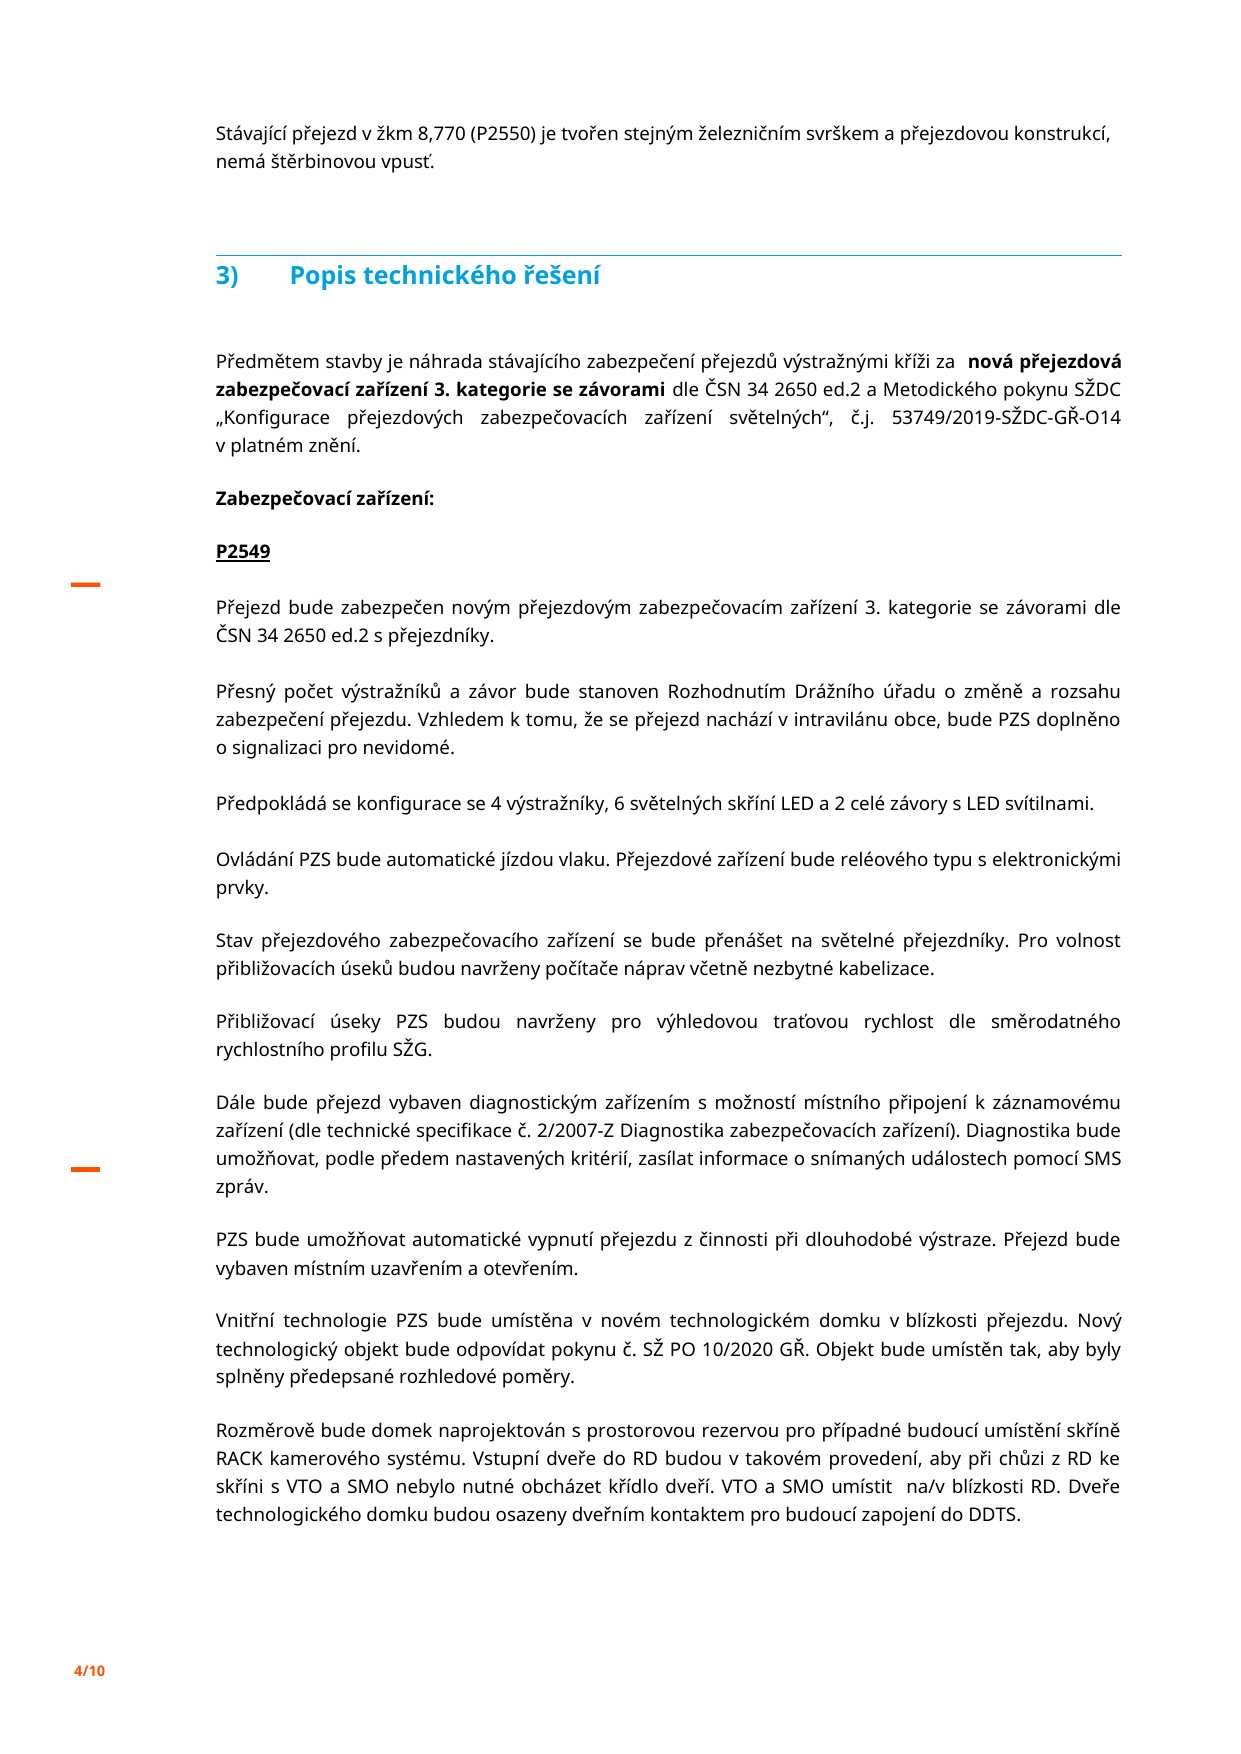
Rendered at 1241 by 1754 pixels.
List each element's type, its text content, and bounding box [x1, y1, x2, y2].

text Předmětem stavby je náhrada stávajícího zabezpečení přejezdů výstražnými kříži za nová přejezdová zabezpečovací zařízení 3. kategorie se závorami dle ČSN 34 2650 ed.2 a Metodického pokynu SŽDC „Konfigurace přejezdových zabezpečovacích zařízení světelných“, č.j. 53749/2019-SŽDC-GŘ-O14 v platném znění. [216, 348, 1122, 458]
text Ovládání PZS bude automatické jízdou vlaku. Přejezdové zařízení bude reléového typu s elektronickými prvky. [216, 847, 1122, 900]
text Dále bude přejezd vybaven diagnostickým zařízením s možností místního připojení k záznamovému zařízení (dle technické specifikace č. 2/2007-Z Diagnostika zabezpečovacích zařízení). Diagnostika bude umožňovat, podle předem nastavených kritérií, zasílat informace o snímaných událostech pomocí SMS zpráv. [216, 1090, 1122, 1199]
subtitle 3) Popis technického řešení [216, 256, 1122, 292]
text Přibližovací úseky PZS budou navrženy pro výhledovou traťovou rychlost dle směrodatného rychlostního profilu SŽG. [216, 1009, 1122, 1062]
text PZS bude umožňovat automatické vypnutí přejezdu z činnosti při dlouhodobé výstraze. Přejezd bude vybaven místním uzavřením a otevřením. [216, 1227, 1122, 1280]
text Přesný počet výstražníků a závor bude stanoven Rozhodnutím Drážního úřadu o změně a rozsahu zabezpečení přejezdu. Vzhledem k tomu, že se přejezd nachází v intravilánu obce, bude PZS doplněno o signalizaci pro nevidomé. [216, 678, 1122, 760]
text Rozměrově bude domek naprojektován s prostorovou rezervou pro případné budoucí umístění skříně RACK kamerového systému. Vstupní dveře do RD budou v takovém provedení, aby při chůzi z RD ke skříni s VTO a SMO nebylo nutné obcházet křídlo dveří. VTO a SMO umístit na/v blízkosti RD. Dveře technologického domku budou osazeny dveřním kontaktem pro budoucí zapojení do DDTS. [216, 1417, 1122, 1526]
text Zabezpečovací zařízení: [216, 485, 1122, 511]
text Vnitřní technologie PZS bude umístěna v novém technologickém domku v blízkosti přejezdu. Nový technologický objekt bude odpovídat pokynu č. SŽ PO 10/2020 GŘ. Objekt bude umístěn tak, aby byly splněny předepsané rozhledové poměry. [216, 1308, 1122, 1389]
text Předpokládá se konfigurace se 4 výstražníky, 6 světelných skříní LED a 2 celé závory s LED svítilnami. [216, 791, 1122, 816]
text Přejezd bude zabezpečen novým přejezdovým zabezpečovacím zařízení 3. kategorie se závorami dle ČSN 34 2650 ed.2 s přejezdníky. [216, 594, 1122, 648]
text P2549 [216, 538, 1122, 564]
text Stav přejezdového zabezpečovacího zařízení se bude přenášet na světelné přejezdníky. Pro volnost přibližovacích úseků budou navrženy počítače náprav včetně nezbytné kabelizace. [216, 928, 1122, 981]
text Stávající přejezd v žkm 8,770 (P2550) je tvořen stejným železničním svrškem a přejezdovou konstrukcí, nemá štěrbinovou vpusť. [216, 121, 1122, 174]
